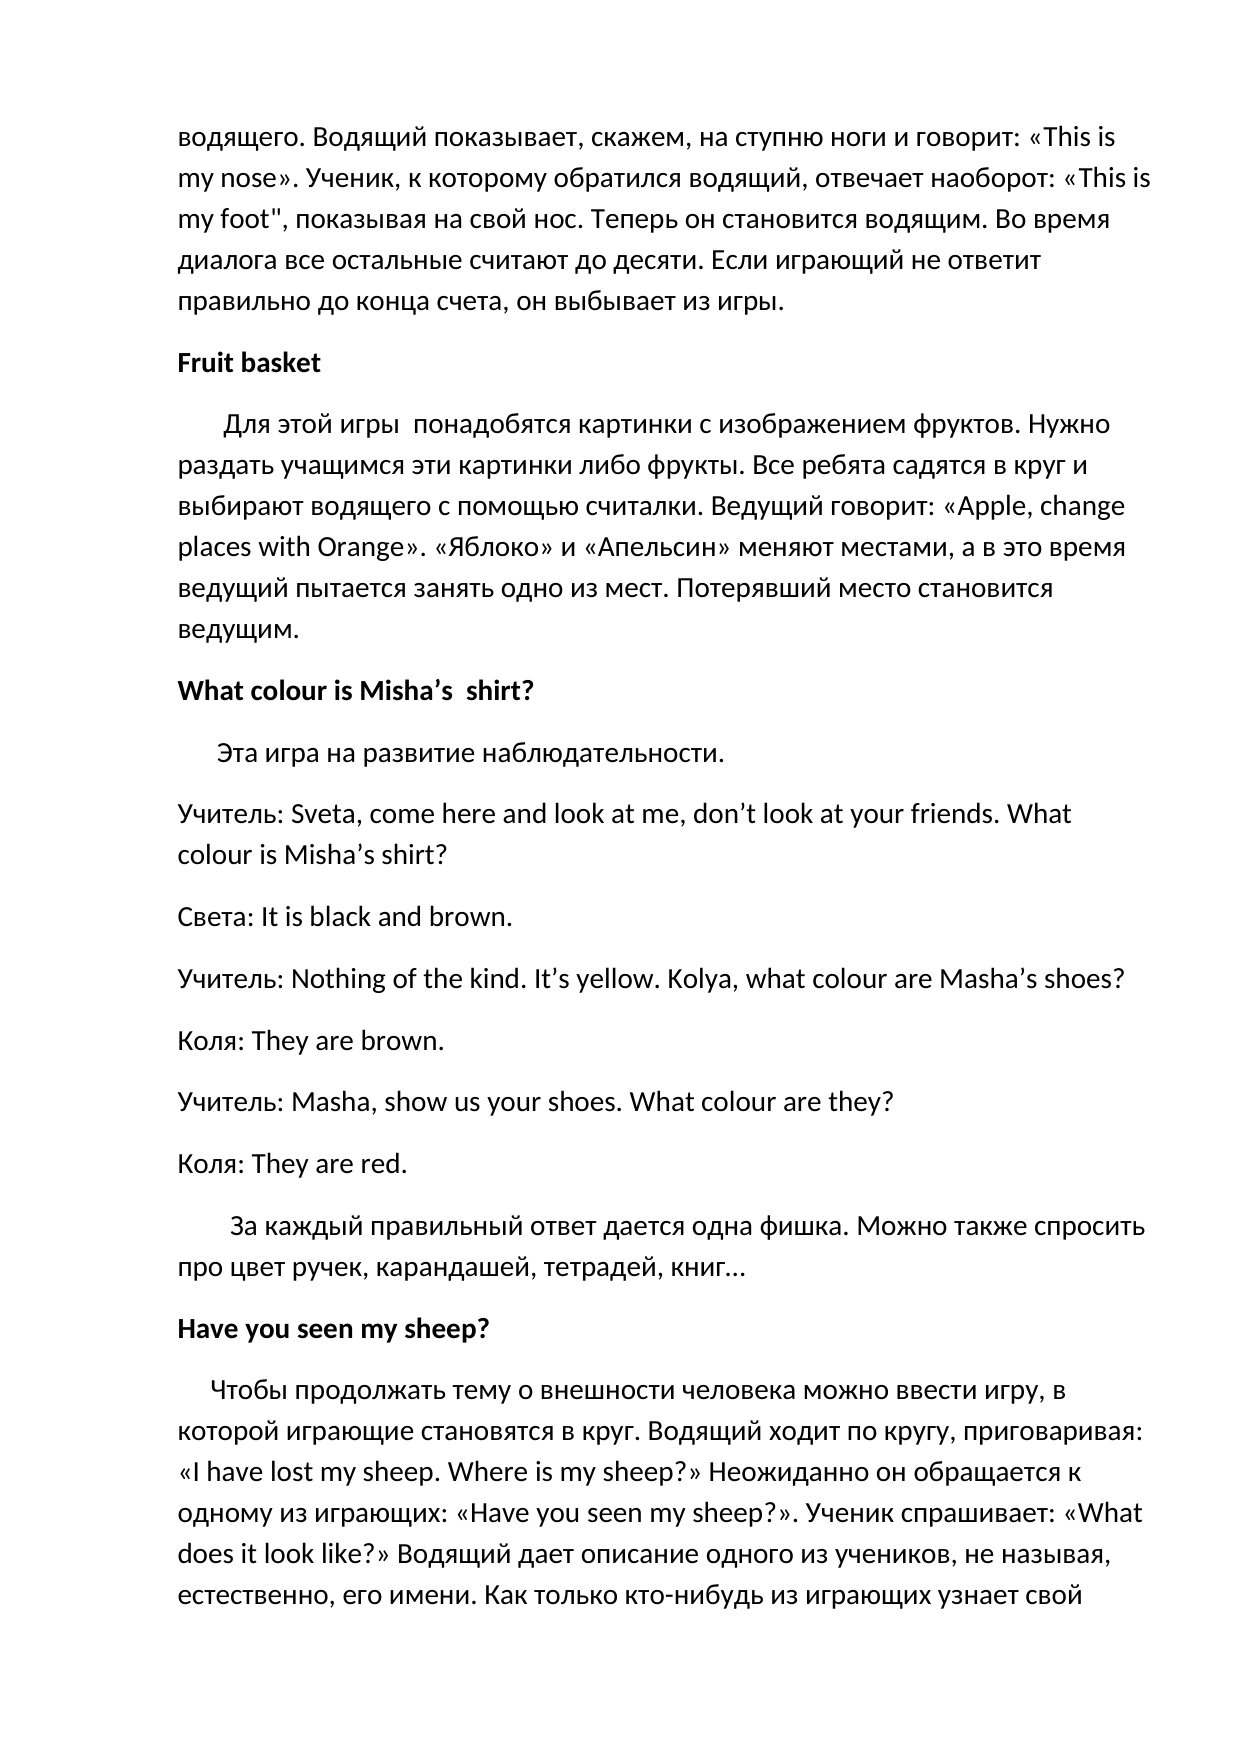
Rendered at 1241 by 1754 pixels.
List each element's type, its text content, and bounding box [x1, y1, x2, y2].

text Для этой игры понадобятся картинки с изображением фруктов. Нужно раздать учащимся эти картинки либо фрукты. Все ребята садятся в круг и выбирают водящего с помощью считалки. Ведущий говорит: «Apple, change places with Orange». «Яблоко» и «Апельсин» меняют местами, а в это время ведущий пытается занять одно из мест. Потерявший место становится ведущим. [177, 405, 1152, 646]
text Коля: They are red. [177, 1145, 1152, 1181]
text Эта игра на развитие наблюдательности. [177, 734, 1152, 769]
text Учитель: Nothing of the kind. It’s yellow. Kolya, what colour are Masha’s shoes? [177, 960, 1152, 996]
text Учитель: Masha, show us your shoes. What colour are they? [177, 1083, 1152, 1119]
text Коля: They are brown. [177, 1022, 1152, 1057]
text Света: It is black and brown. [177, 898, 1152, 934]
text Have you seen my sheep? [177, 1310, 1152, 1345]
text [177, 118, 1152, 317]
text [177, 1371, 1152, 1612]
text What colour is Misha’s shirt? [177, 672, 1152, 707]
text Fruit basket [177, 344, 1152, 379]
text Учитель: Sveta, come here and look at me, don’t look at your friends. What colour is Misha’s shirt? [177, 795, 1152, 872]
text За каждый правильный ответ дается одна фишка. Можно также спросить про цвет ручек, карандашей, тетрадей, книг… [177, 1207, 1152, 1283]
